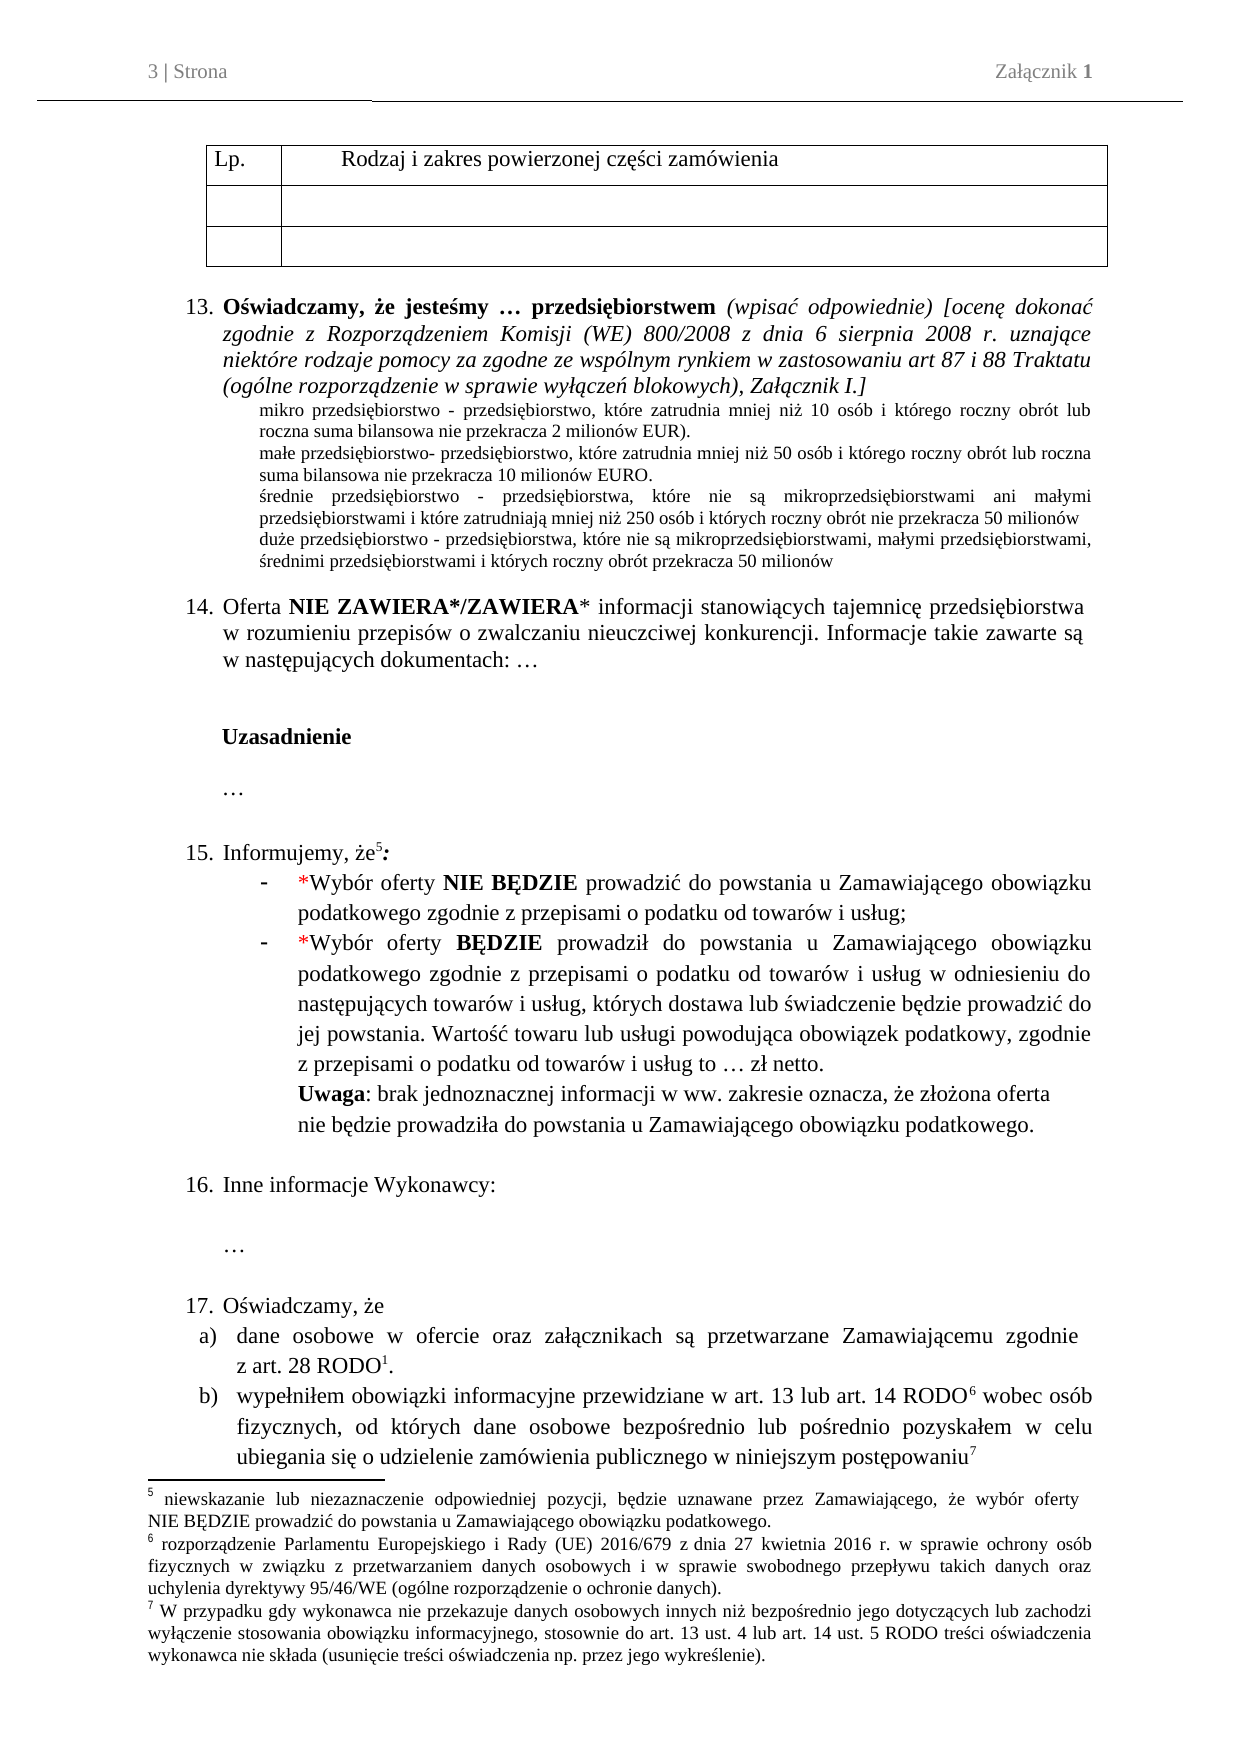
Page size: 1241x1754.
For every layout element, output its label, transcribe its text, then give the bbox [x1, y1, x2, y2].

table_header Rodzaj i zakres powierzonej części zamówienia [282, 146, 1107, 185]
list Inne informacje Wykonawcy: [185, 1171, 1092, 1197]
table_cell [282, 186, 1107, 226]
list Oświadczamy, że [185, 1292, 1092, 1318]
list *Wybór oferty BĘDZIE prowadził do powstania u Zamawiającego obowiązku podatkowego zgodnie z przepisami o podatku od towarów i usług w odniesieniu do następujących towarów i usług, których dostawa lub świadczenie będzie prowadzić do jej powstania. Wartość towaru lub usługi powodująca obowiązek podatkowy, zgodnie z przepisami o podatku od towarów i usług to … zł netto. [260, 929, 1092, 1077]
table_cell [282, 227, 1107, 266]
text … [222, 774, 1092, 800]
text małe przedsiębiorstwo- przedsiębiorstwo, które zatrudnia mniej niż 50 osób i którego roczny obrót lub roczna suma bilansowa nie przekracza 10 milionów EURO. [259, 442, 1092, 485]
list Oferta NIE ZAWIERA*/ZAWIERA* informacji stanowiących tajemnicę przedsiębiorstwa w rozumieniu przepisów o zwalczaniu nieuczciwej konkurencji. Informacje takie zawarte są w następujących dokumentach: … [185, 593, 1092, 672]
text średnie przedsiębiorstwo - przedsiębiorstwa, które nie są mikroprzedsiębiorstwami ani małymi przedsiębiorstwami i które zatrudniają mniej niż 250 osób i których roczny obrót nie przekracza 50 milionów [259, 485, 1092, 528]
list … [223, 1232, 1092, 1258]
table_header Lp. [207, 146, 281, 185]
list Informujemy, że: [185, 839, 1092, 865]
text mikro przedsiębiorstwo - przedsiębiorstwo, które zatrudnia mniej niż 10 osób i którego roczny obrót lub roczna suma bilansowa nie przekracza 2 milionów EUR). [259, 399, 1092, 442]
list *Wybór oferty NIE BĘDZIE prowadzić do powstania u Zamawiającego obowiązku podatkowego zgodnie z przepisami o podatku od towarów i usług; [260, 869, 1092, 926]
text Uzasadnienie [222, 723, 1092, 749]
list Oświadczamy, że jesteśmy … przedsiębiorstwem (wpisać odpowiednie) [ocenę dokonać zgodnie z Rozporządzeniem Komisji (WE) 800/2008 z dnia 6 sierpnia 2008 r. uznające niektóre rodzaje pomocy za zgodne ze wspólnym rynkiem w zastosowaniu art 87 i 88 Traktatu (ogólne rozporządzenie w sprawie wyłączeń blokowych), Załącznik I.] [185, 293, 1092, 399]
text duże przedsiębiorstwo - przedsiębiorstwa, które nie są mikroprzedsiębiorstwami, małymi przedsiębiorstwami, średnimi przedsiębiorstwami i których roczny obrót przekracza 50 milionów [259, 528, 1092, 571]
table_cell [207, 186, 281, 226]
list Uwaga: brak jednoznacznej informacji w ww. zakresie oznacza, że złożona oferta nie będzie prowadziła do powstania u Zamawiającego obowiązku podatkowego. [298, 1081, 1092, 1137]
list dane osobowe w ofercie oraz załącznikach są przetwarzane Zamawiającemu zgodnie z art. 28 RODO1. [199, 1322, 1092, 1379]
list wypełniłem obowiązki informacyjne przewidziane w art. 13 lub art. 14 RODO wobec osób fizycznych, od których dane osobowe bezpośrednio lub pośrednio pozyskałem w celu ubiegania się o udzielenie zamówienia publicznego w niniejszym postępowaniu [199, 1383, 1092, 1469]
table_cell [207, 227, 281, 266]
